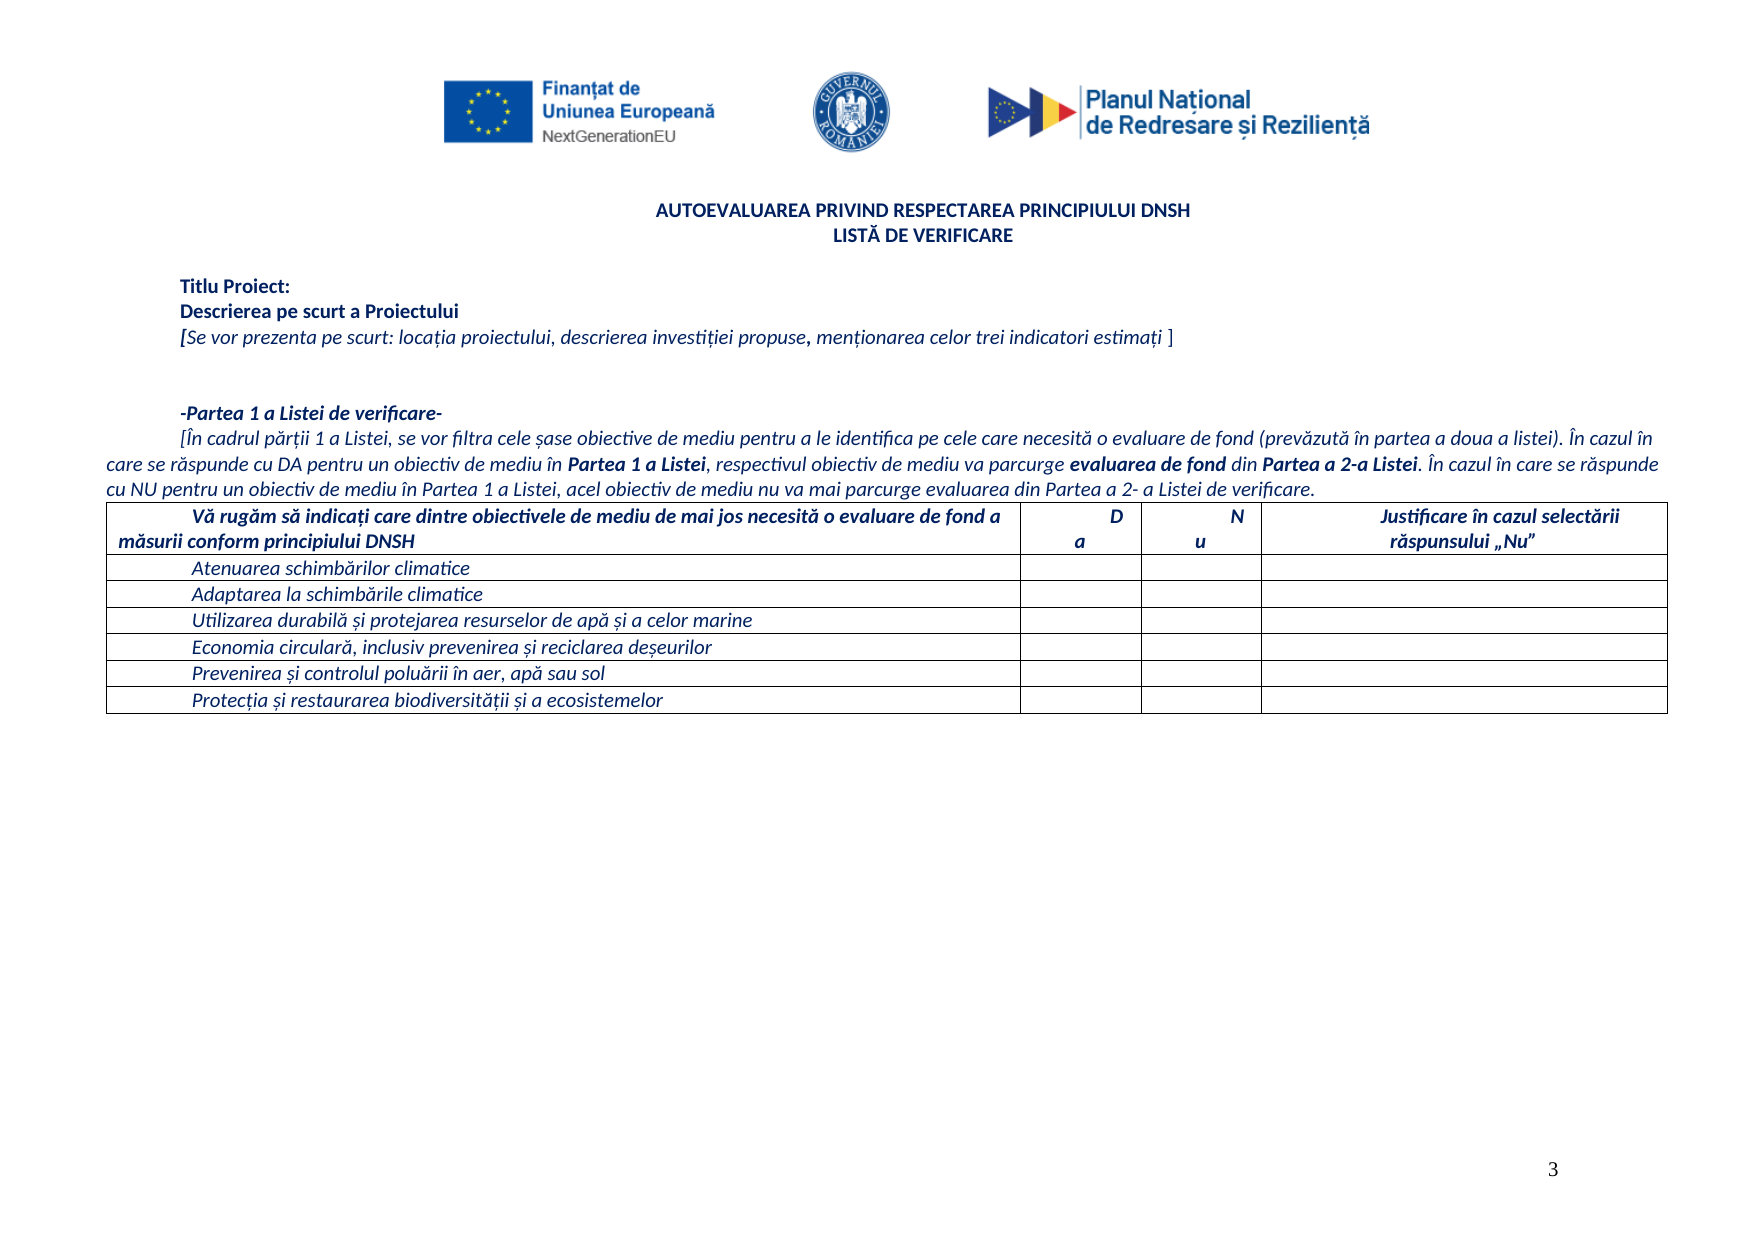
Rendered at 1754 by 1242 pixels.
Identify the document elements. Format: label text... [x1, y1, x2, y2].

table_cell [1262, 608, 1667, 633]
text AUTOEVALUAREA PRIVIND RESPECTAREA PRINCIPIULUI DNSH [106, 197, 1666, 222]
text -Partea 1 a Listei de verificare- [106, 400, 1666, 426]
table_cell Adaptarea la schimbările climatice [107, 581, 1020, 607]
table_cell [1021, 687, 1141, 712]
table_cell [1021, 581, 1141, 607]
table_cell Atenuarea schimbărilor climatice [107, 555, 1020, 580]
table_header Vă rugăm să indicați care dintre obiectivele de mediu de mai jos necesită o evaluare de fond a măsurii conform principiului DNSH [107, 503, 1020, 554]
table_header Nu [1142, 503, 1261, 554]
table_cell [1021, 555, 1141, 580]
table_cell [1021, 634, 1141, 659]
table_cell [1262, 661, 1667, 686]
table_cell [1142, 608, 1261, 633]
table_cell [1142, 661, 1261, 686]
table_cell [1262, 581, 1667, 607]
table_header Justificare în cazul selectării răspunsului „Nu” [1262, 503, 1667, 554]
table_cell Prevenirea și controlul poluării în aer, apă sau sol [107, 661, 1020, 686]
table_cell [1142, 634, 1261, 659]
text [Se vor prezenta pe scurt: locaţia proiectului, descrierea investiţiei propuse, menționarea celor trei indicatori estimați ] [106, 324, 1666, 349]
text [În cadrul părţii 1 a Listei, se vor filtra cele șase obiective de mediu pentru a le identifica pe cele care necesită o evaluare de fond (prevăzută în partea a doua a listei). În cazul în care se răspunde cu DA pentru un obiectiv de mediu în Partea 1 a Listei, respectivul obiectiv de mediu va parcurge evaluarea de fond din Partea a 2-a Listei. În cazul în care se răspunde cu NU pentru un obiectiv de mediu în Partea 1 a Listei, acel obiectiv de mediu nu va mai parcurge evaluarea din Partea a 2- a Listei de verificare. [106, 426, 1666, 502]
table_cell Economia circulară, inclusiv prevenirea și reciclarea deșeurilor [107, 634, 1020, 659]
table_cell [1021, 661, 1141, 686]
table_cell Protecția și restaurarea biodiversității și a ecosistemelor [107, 687, 1020, 712]
table_cell Utilizarea durabilă și protejarea resurselor de apă și a celor marine [107, 608, 1020, 633]
table_cell [1262, 634, 1667, 659]
table_header Da [1021, 503, 1141, 554]
text Descrierea pe scurt a Proiectului [106, 298, 1666, 324]
text LISTĂ DE VERIFICARE [106, 222, 1666, 248]
table_cell [1142, 555, 1261, 580]
table_cell [1142, 687, 1261, 712]
table_cell [1142, 581, 1261, 607]
table_cell [1262, 555, 1667, 580]
table_cell [1021, 608, 1141, 633]
text Titlu Proiect: [106, 273, 1666, 298]
table_cell [1262, 687, 1667, 712]
